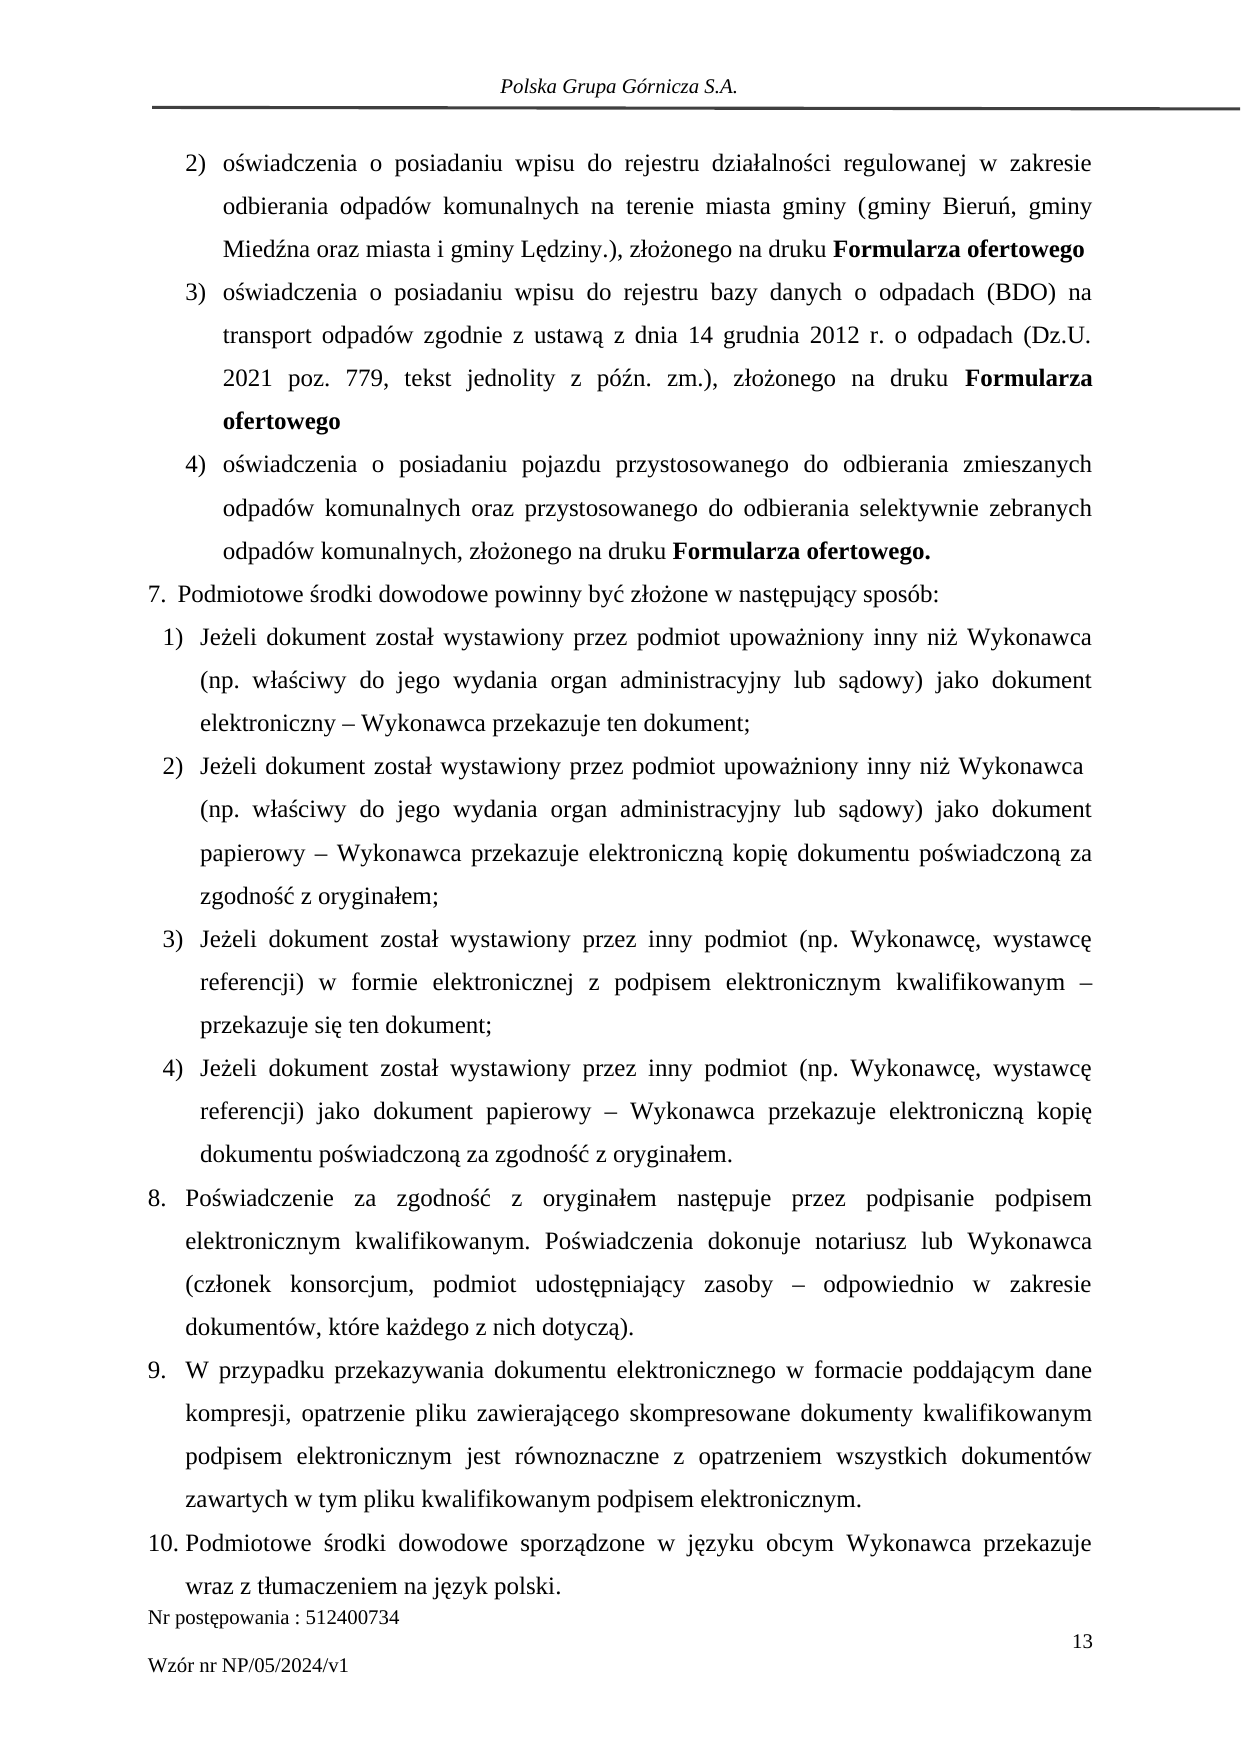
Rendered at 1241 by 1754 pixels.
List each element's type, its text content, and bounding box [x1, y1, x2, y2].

list Jeżeli dokument został wystawiony przez podmiot upoważniony inny niż Wykonawca (np. właściwy do jego wydania organ administracyjny lub sądowy) jako dokument elektroniczny – Wykonawca przekazuje ten dokument; [162, 622, 1093, 737]
list Podmiotowe środki dowodowe powinny być złożone w następujący sposób: [148, 579, 1093, 608]
list oświadczenia o posiadaniu pojazdu przystosowanego do odbierania zmieszanych odpadów komunalnych oraz przystosowanego do odbierania selektywnie zebranych odpadów komunalnych, złożonego na druku Formularza ofertowego. [185, 449, 1093, 564]
list Jeżeli dokument został wystawiony przez inny podmiot (np. Wykonawcę, wystawcę referencji) jako dokument papierowy – Wykonawca przekazuje elektroniczną kopię dokumentu poświadczoną za zgodność z oryginałem. [162, 1053, 1093, 1168]
list Jeżeli dokument został wystawiony przez inny podmiot (np. Wykonawcę, wystawcę referencji) w formie elektronicznej z podpisem elektronicznym kwalifikowanym – przekazuje się ten dokument; [162, 924, 1093, 1039]
list W przypadku przekazywania dokumentu elektronicznego w formacie poddającym dane kompresji, opatrzenie pliku zawierającego skompresowane dokumenty kwalifikowanym podpisem elektronicznym jest równoznaczne z opatrzeniem wszystkich dokumentów zawartych w tym pliku kwalifikowanym podpisem elektronicznym. [148, 1355, 1093, 1513]
list oświadczenia o posiadaniu wpisu do rejestru bazy danych o odpadach (BDO) na transport odpadów zgodnie z ustawą z dnia 14 grudnia 2012 r. o odpadach (Dz.U. 2021 poz. 779, tekst jednolity z późn. zm.), złożonego na druku Formularza ofertowego [185, 277, 1093, 435]
list Podmiotowe środki dowodowe sporządzone w języku obcym Wykonawca przekazuje wraz z tłumaczeniem na język polski. [148, 1528, 1093, 1599]
list Jeżeli dokument został wystawiony przez podmiot upoważniony inny niż Wykonawca (np. właściwy do jego wydania organ administracyjny lub sądowy) jako dokument papierowy – Wykonawca przekazuje elektroniczną kopię dokumentu poświadczoną za zgodność z oryginałem; [162, 751, 1093, 909]
list oświadczenia o posiadaniu wpisu do rejestru działalności regulowanej w zakresie odbierania odpadów komunalnych na terenie miasta gminy (gminy Bieruń, gminy Miedźna oraz miasta i gminy Lędziny.), złożonego na druku Formularza ofertowego [185, 148, 1093, 263]
list Poświadczenie za zgodność z oryginałem następuje przez podpisanie podpisem elektronicznym kwalifikowanym. Poświadczenia dokonuje notariusz lub Wykonawca (członek konsorcjum, podmiot udostępniający zasoby – odpowiednio w zakresie dokumentów, które każdego z nich dotyczą). [148, 1183, 1093, 1341]
